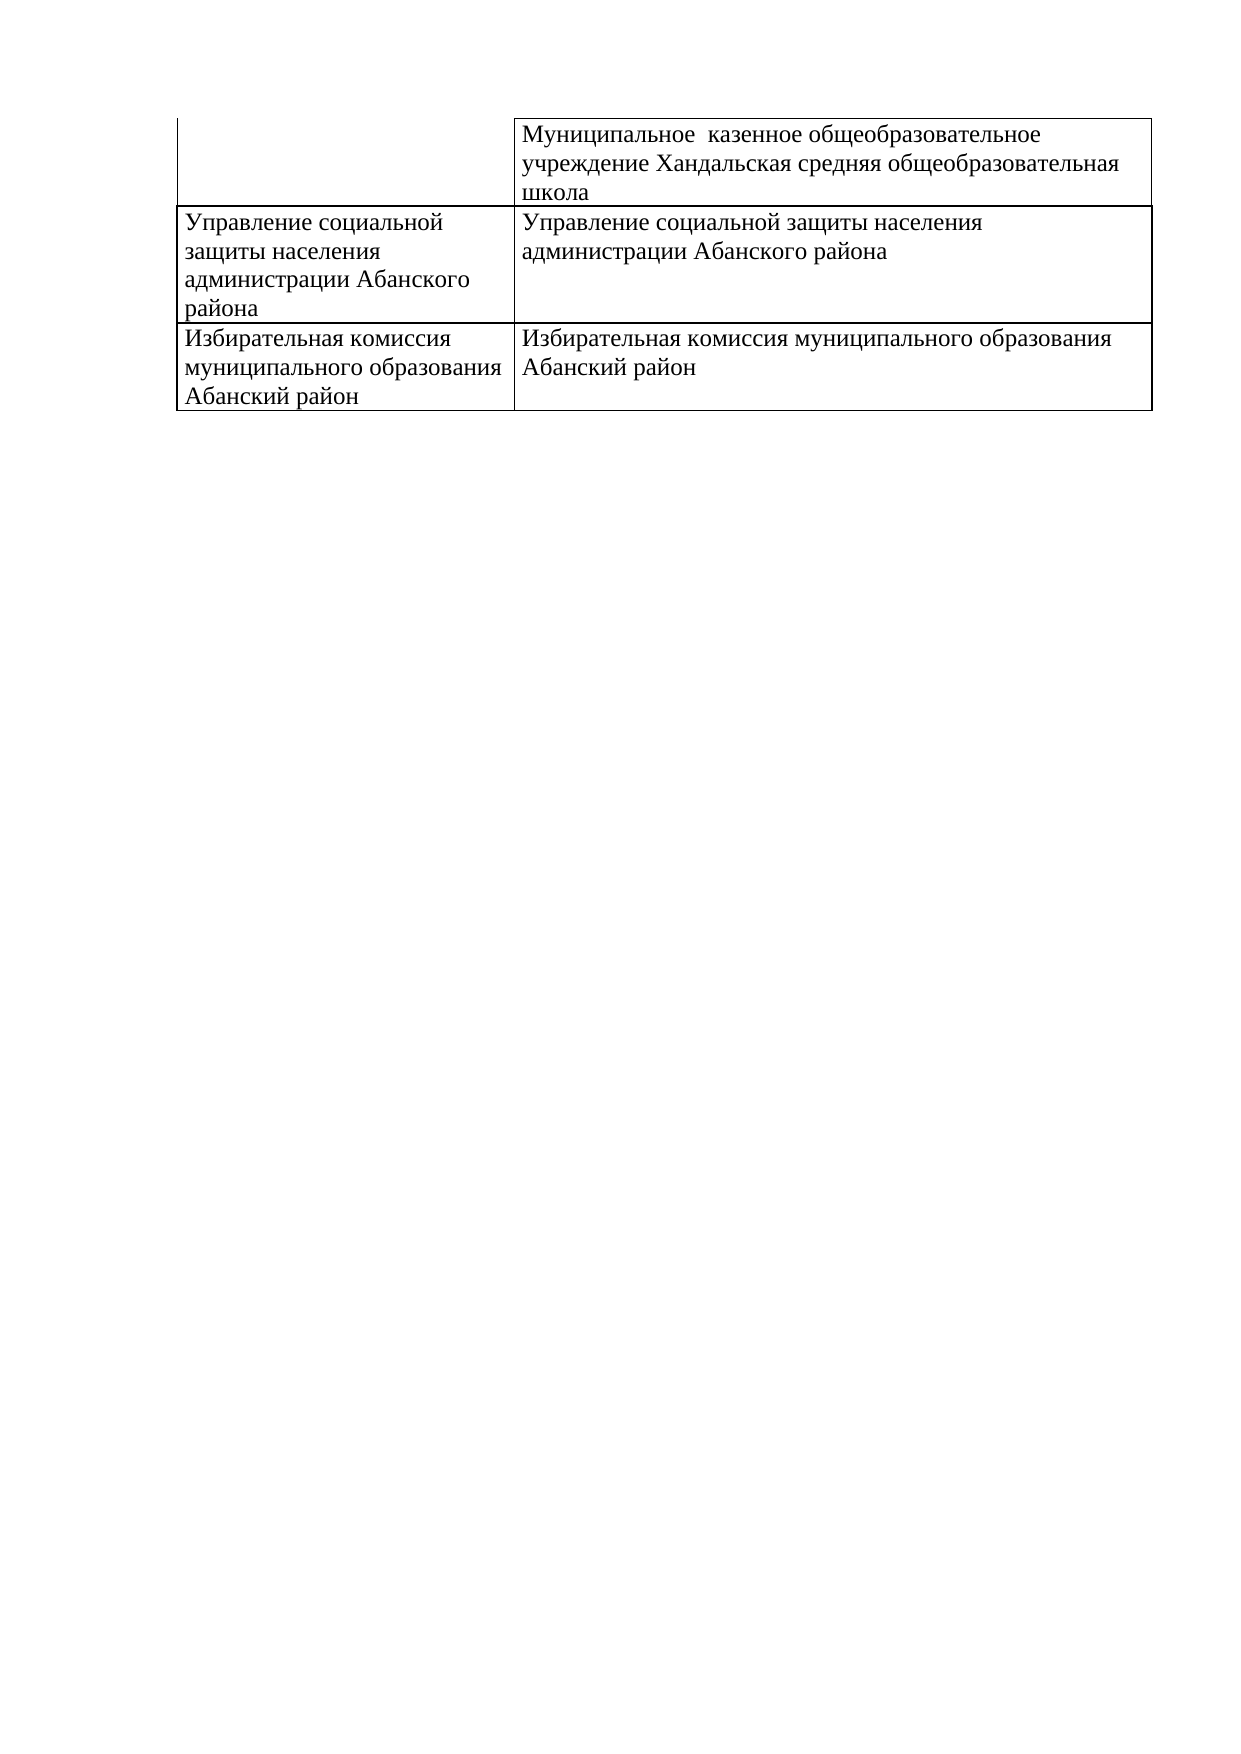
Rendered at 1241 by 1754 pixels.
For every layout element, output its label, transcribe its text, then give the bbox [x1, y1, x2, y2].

table_cell Муниципальное казенное общеобразовательное учреждение Хандальская средняя общеобразовательная школа [515, 119, 1151, 205]
table_cell Управление социальной защиты населения администрации Абанского района [515, 207, 1151, 322]
table_cell Избирательная комиссия муниципального образования Абанский район [178, 324, 514, 410]
table_cell Избирательная комиссия муниципального образования Абанский район [515, 324, 1151, 410]
table_cell Управление социальной защиты населения администрации Абанского района [178, 207, 514, 322]
